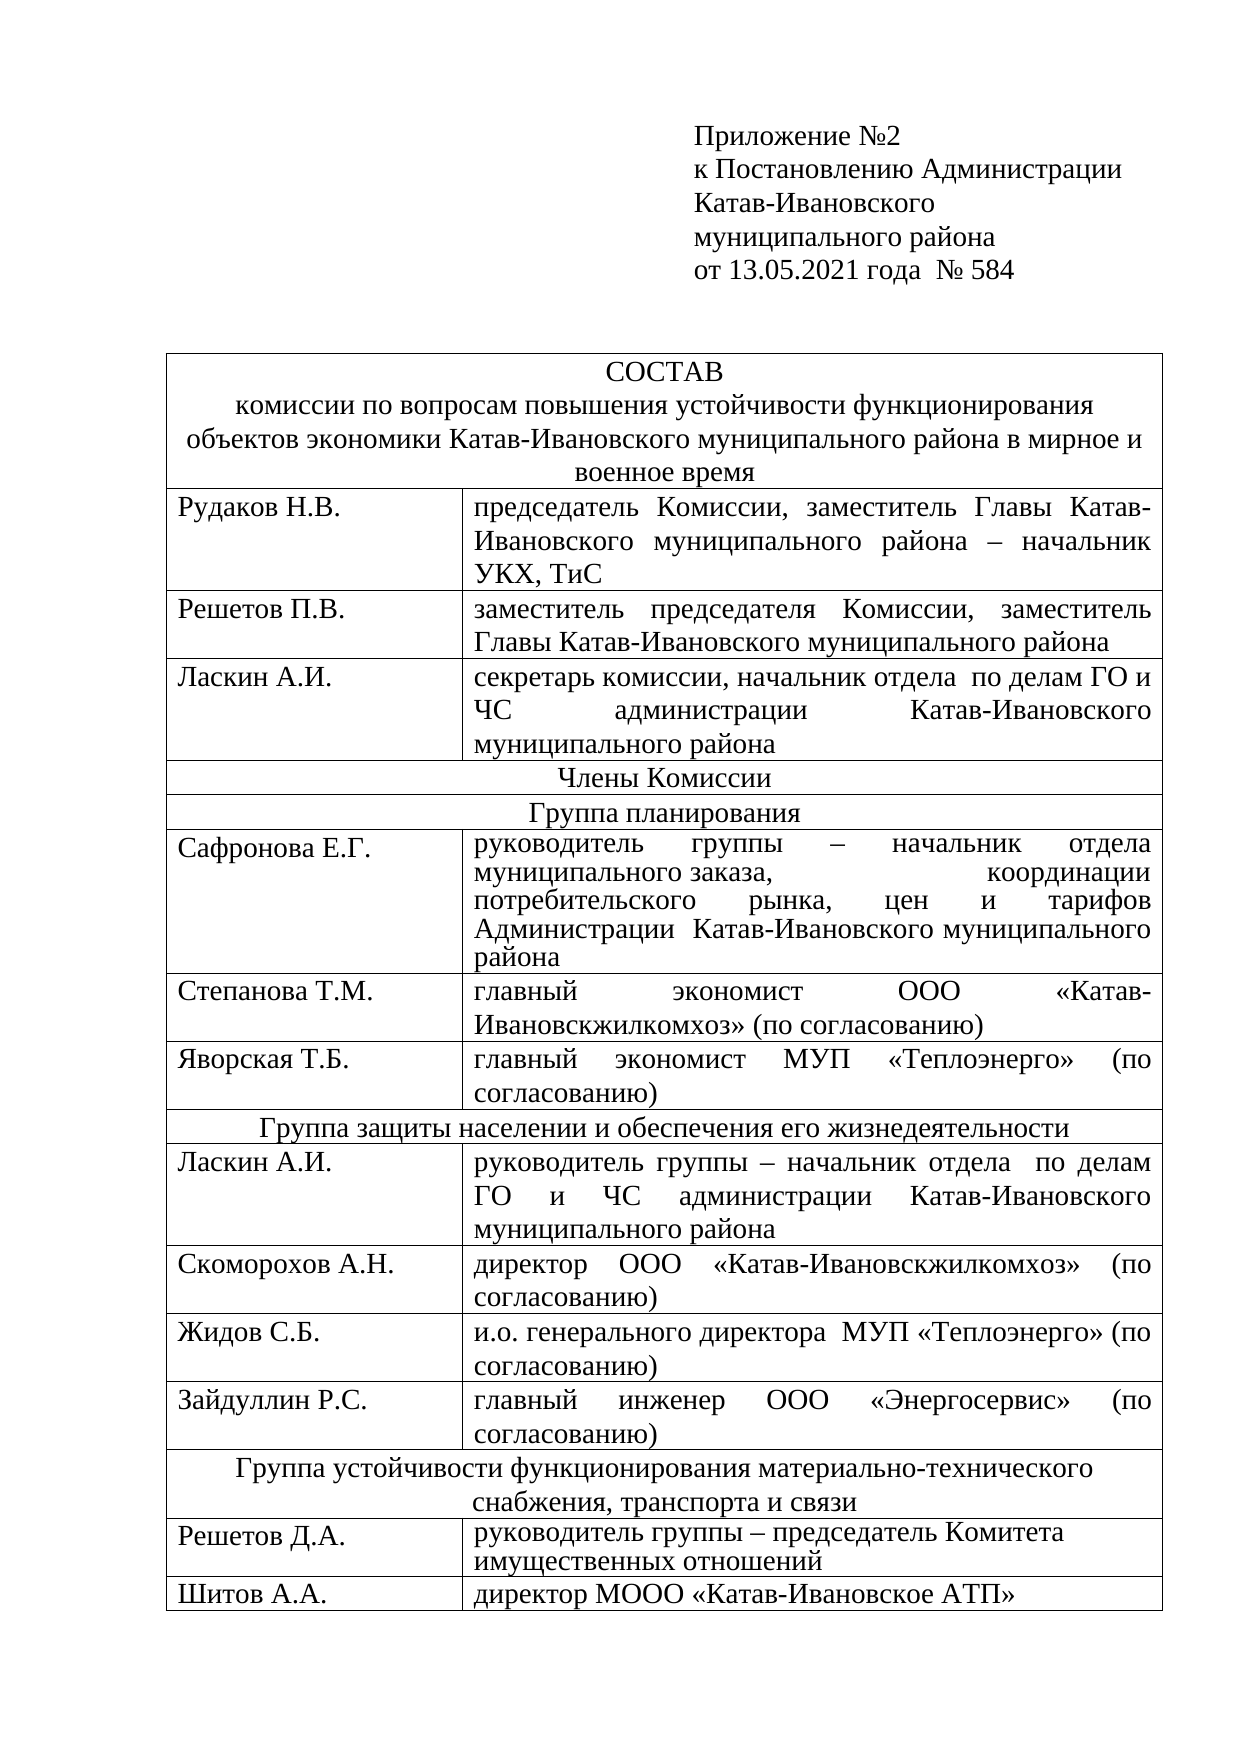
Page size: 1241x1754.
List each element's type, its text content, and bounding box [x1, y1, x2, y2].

table_cell Члены Комиссии [167, 761, 1162, 794]
table_cell Шитов А.А. [167, 1577, 462, 1610]
table_cell Группа устойчивости функционирования материально-технического снабжения, транспорта и связи [167, 1450, 1162, 1517]
table_cell Скоморохов А.Н. [167, 1246, 462, 1313]
table_cell главный экономист ООО «Катав-Ивановскжилкомхоз» (по согласованию) [463, 974, 1162, 1041]
table_cell Зайдуллин Р.С. [167, 1382, 462, 1449]
text Катав-Ивановского [118, 185, 1152, 219]
table_cell Группа защиты населении и обеспечения его жизнедеятельности [167, 1110, 1162, 1143]
table_cell Рудаков Н.В. [167, 489, 462, 590]
table_cell руководитель группы – председатель Комитета имущественных отношений [463, 1519, 1162, 1576]
table_header СОСТАВ комиссии по вопросам повышения устойчивости функционирования объектов экономики Катав-Ивановского муниципального района в мирное и военное время [167, 354, 1162, 488]
table_cell Ласкин А.И. [167, 1144, 462, 1245]
text к Постановлению Администрации [634, 152, 1152, 185]
table_cell секретарь комиссии, начальник отдела по делам ГО и ЧС администрации Катав-Ивановского муниципального района [463, 659, 1162, 759]
table_cell главный экономист МУП «Теплоэнерго» (по согласованию) [463, 1042, 1162, 1109]
table_cell Решетов Д.А. [167, 1519, 462, 1576]
table_cell Ласкин А.И. [167, 659, 462, 759]
text муниципального района [118, 219, 1152, 252]
table_cell Яворская Т.Б. [167, 1042, 462, 1109]
table_cell руководитель группы – начальник отдела по делам ГО и ЧС администрации Катав-Ивановского муниципального района [463, 1144, 1162, 1245]
table_cell Жидов С.Б. [167, 1314, 462, 1381]
table_cell заместитель председателя Комиссии, заместитель Главы Катав-Ивановского муниципального района [463, 591, 1162, 658]
text Приложение №2 [620, 118, 1152, 152]
table_cell Степанова Т.М. [167, 974, 462, 1041]
table_cell директор ООО «Катав-Ивановскжилкомхоз» (по согласованию) [463, 1246, 1162, 1313]
table_cell главный инженер ООО «Энергосервис» (по согласованию) [463, 1382, 1162, 1449]
text от 13.05.2021 года № 584 [634, 252, 1152, 286]
table_cell и.о. генерального директора МУП «Теплоэнерго» (по согласованию) [463, 1314, 1162, 1381]
table_cell руководитель группы – начальник отдела муниципального заказа, координации потребительского рынка, цен и тарифов Администрации Катав-Ивановского муниципального района [463, 830, 1162, 972]
table_cell Решетов П.В. [167, 591, 462, 658]
table_cell председатель Комиссии, заместитель Главы Катав-Ивановского муниципального района – начальник УКХ, ТиС [463, 489, 1162, 590]
table_cell Сафронова Е.Г. [167, 830, 462, 972]
table_cell Группа планирования [167, 795, 1162, 829]
table_cell директор МООО «Катав-Ивановское АТП» [463, 1577, 1162, 1610]
